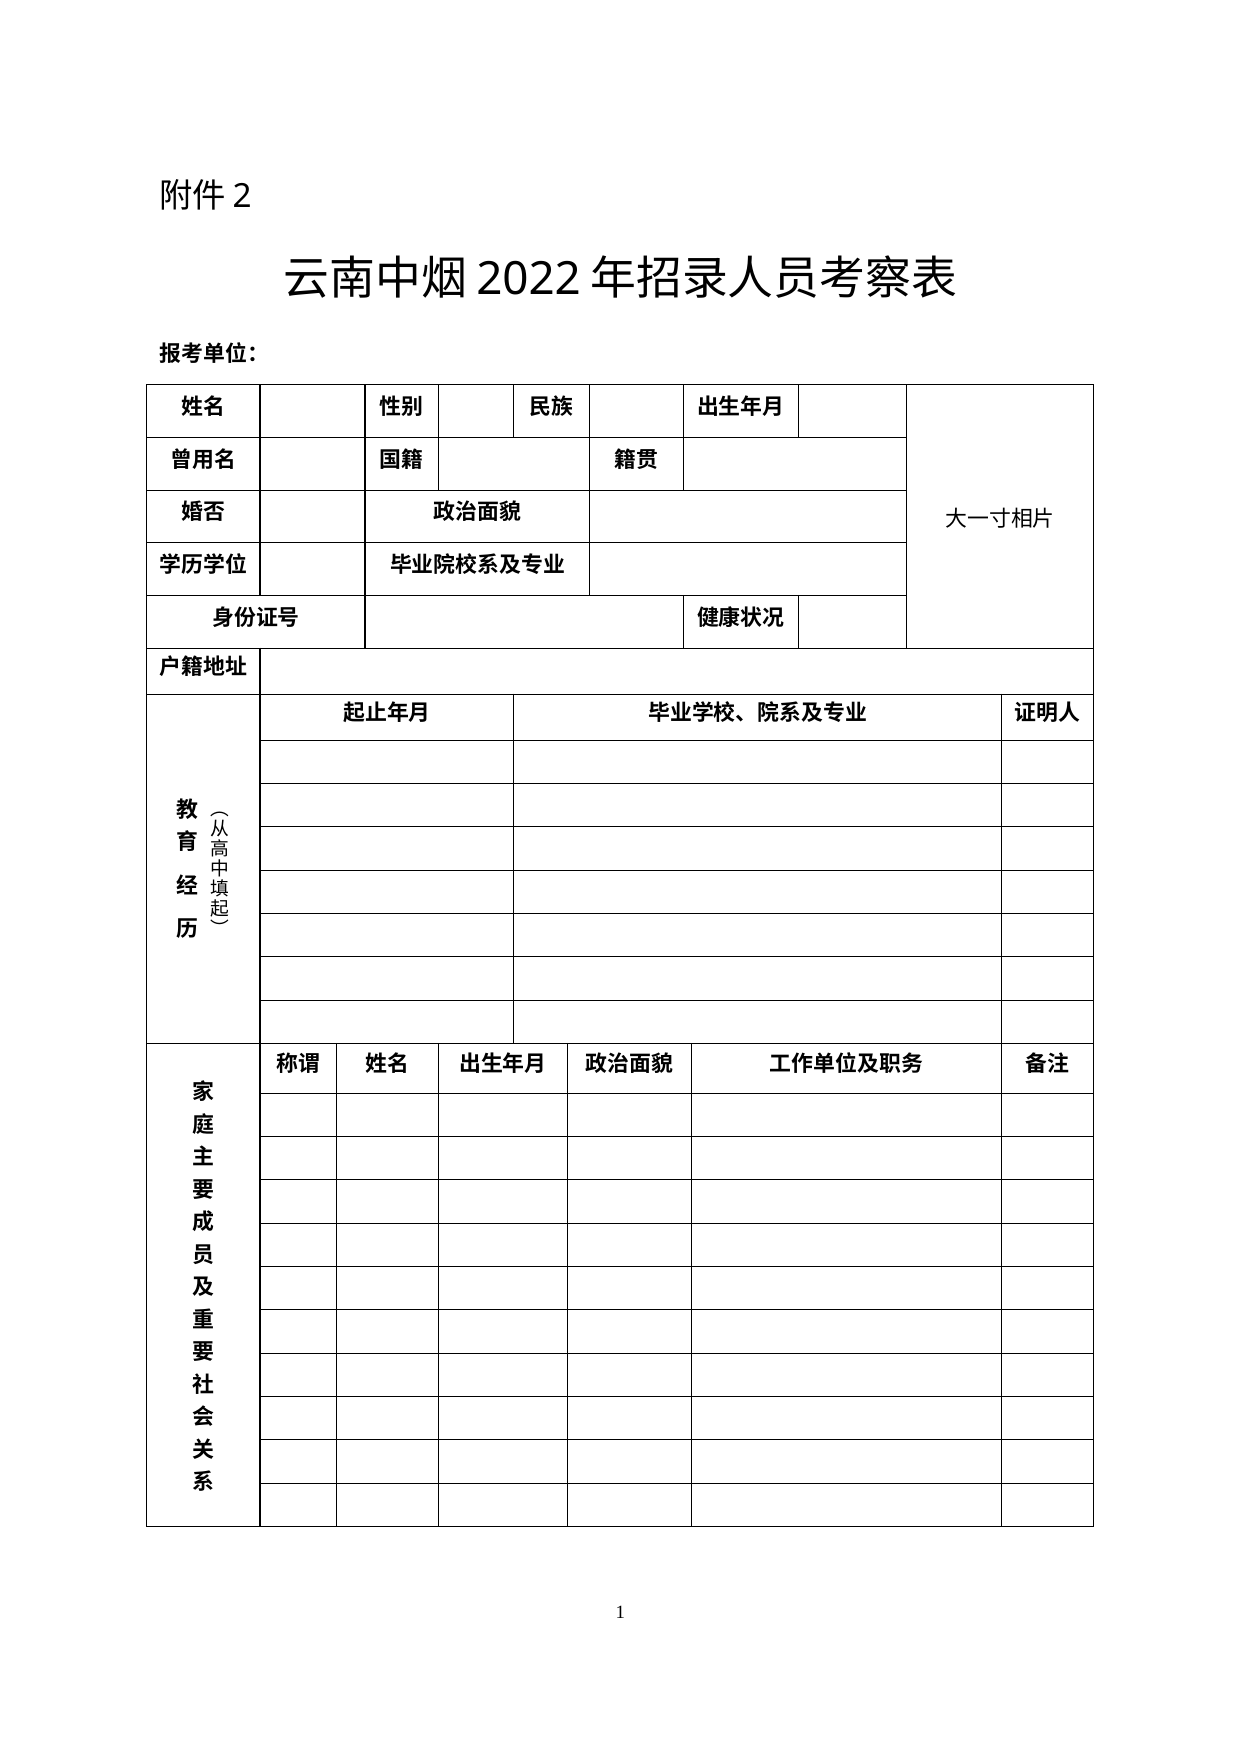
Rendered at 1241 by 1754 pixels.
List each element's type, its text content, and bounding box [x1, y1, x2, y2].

table_cell [366, 596, 682, 647]
table_cell 家 庭 主 要 成 员 及 重 要 社 会 关 系 [147, 1044, 259, 1526]
table_header [799, 385, 906, 437]
table_cell [1002, 1310, 1093, 1353]
table_cell 姓名 [337, 1044, 437, 1093]
table_header 民族 [514, 385, 589, 437]
table_cell 户籍地址 [147, 649, 259, 693]
table_cell [692, 1137, 1001, 1179]
table_cell [261, 1137, 336, 1179]
table_cell [568, 1224, 691, 1266]
table_cell [337, 1354, 437, 1396]
table_cell [337, 1180, 437, 1223]
table_cell 国籍 [366, 438, 437, 489]
table_cell [261, 914, 513, 956]
table_cell [438, 1137, 567, 1179]
table_cell [692, 1354, 1001, 1396]
table_cell [1002, 1484, 1093, 1526]
table_cell [261, 871, 513, 913]
table_cell [261, 741, 513, 783]
table_cell [337, 1310, 437, 1353]
table_cell [514, 1001, 1001, 1043]
table_cell [568, 1310, 691, 1353]
table_cell [1002, 914, 1093, 956]
table_cell [261, 1180, 336, 1223]
table_cell [1002, 1397, 1093, 1439]
table_cell [261, 784, 513, 826]
table_cell [1002, 1440, 1093, 1483]
table_cell 证明人 [1002, 695, 1093, 739]
table_cell [337, 1267, 437, 1309]
table_cell [337, 1094, 437, 1136]
table_cell [438, 1180, 567, 1223]
table_cell [568, 1180, 691, 1223]
table_cell 毕业学校、院系及专业 [514, 695, 1001, 739]
table_cell 身份证号 [147, 596, 364, 647]
table_cell [438, 1224, 567, 1266]
table_cell [261, 1267, 336, 1309]
table_cell [261, 957, 513, 999]
table_cell [568, 1267, 691, 1309]
table_cell [438, 1354, 567, 1396]
table_cell 政治面貌 [366, 491, 589, 542]
table_cell （从高中填起） 教 育 经 历 [147, 695, 259, 1043]
table_cell [799, 596, 906, 647]
table_cell [568, 1137, 691, 1179]
table_cell [261, 1397, 336, 1439]
table_cell [1002, 784, 1093, 826]
table_cell 起止年月 [261, 695, 513, 739]
table_cell [1002, 741, 1093, 783]
table_header 姓名 [147, 385, 259, 437]
table_cell [692, 1094, 1001, 1136]
table_cell 婚否 [147, 491, 259, 542]
table_cell [261, 438, 364, 489]
table_cell 工作单位及职务 [692, 1044, 1001, 1093]
table_cell [438, 1310, 567, 1353]
table_cell [1002, 1267, 1093, 1309]
table_cell 健康状况 [683, 596, 798, 647]
table_cell [261, 1310, 336, 1353]
table_cell [438, 438, 589, 489]
table_cell [337, 1397, 437, 1439]
table_cell [514, 957, 1001, 999]
table_cell [261, 1440, 336, 1483]
table_cell [1002, 1137, 1093, 1179]
table_cell [514, 827, 1001, 869]
table_cell 毕业院校系及专业 [366, 543, 589, 595]
table_cell [1002, 1354, 1093, 1396]
table_cell [261, 1094, 336, 1136]
table_cell [568, 1397, 691, 1439]
table_cell [692, 1440, 1001, 1483]
table_cell [590, 543, 906, 595]
table_cell [438, 1267, 567, 1309]
table_cell [438, 1094, 567, 1136]
table_cell [514, 871, 1001, 913]
table_cell 出生年月 [438, 1044, 567, 1093]
table_header 性别 [366, 385, 437, 437]
table_cell 籍贯 [590, 438, 682, 489]
table_cell [692, 1224, 1001, 1266]
table_cell [692, 1397, 1001, 1439]
table_cell [1002, 871, 1093, 913]
table_cell [261, 649, 1093, 693]
table_cell [683, 438, 906, 489]
table_cell [438, 1397, 567, 1439]
table_cell 学历学位 [147, 543, 259, 595]
table_cell 称谓 [261, 1044, 336, 1093]
text 云南中烟2022年招录人员考察表 [159, 226, 1081, 323]
table_cell [261, 1354, 336, 1396]
table_cell [514, 914, 1001, 956]
table_cell [261, 1001, 513, 1043]
table_cell [1002, 827, 1093, 869]
table_header [261, 385, 364, 437]
table_cell [1002, 1180, 1093, 1223]
table_cell 备注 [1002, 1044, 1093, 1093]
table_cell [1002, 1224, 1093, 1266]
table_cell [1002, 1001, 1093, 1043]
table_header 大一寸相片 [907, 385, 1093, 647]
table_cell [692, 1310, 1001, 1353]
table_cell [337, 1440, 437, 1483]
table_cell [514, 741, 1001, 783]
table_cell [692, 1267, 1001, 1309]
table_cell [261, 1224, 336, 1266]
table_cell [590, 491, 906, 542]
table_cell [1002, 1094, 1093, 1136]
table_cell [261, 543, 364, 595]
table_cell [438, 1484, 567, 1526]
table_cell [438, 1440, 567, 1483]
table_cell [337, 1484, 437, 1526]
table_cell [337, 1137, 437, 1179]
table_cell [568, 1354, 691, 1396]
text 附件2 [159, 161, 1081, 226]
table_cell [568, 1094, 691, 1136]
table_header [590, 385, 682, 437]
table_cell [514, 784, 1001, 826]
table_cell 曾用名 [147, 438, 259, 489]
table_cell [261, 491, 364, 542]
table_cell [261, 1484, 336, 1526]
table_cell [692, 1484, 1001, 1526]
table_cell [692, 1180, 1001, 1223]
table_cell [1002, 957, 1093, 999]
table_cell [568, 1484, 691, 1526]
text 报考单位： [159, 336, 1081, 368]
table_cell [568, 1440, 691, 1483]
table_cell 政治面貌 [568, 1044, 691, 1093]
table_header [438, 385, 513, 437]
table_header 出生年月 [683, 385, 798, 437]
table_cell [337, 1224, 437, 1266]
table_cell [261, 827, 513, 869]
